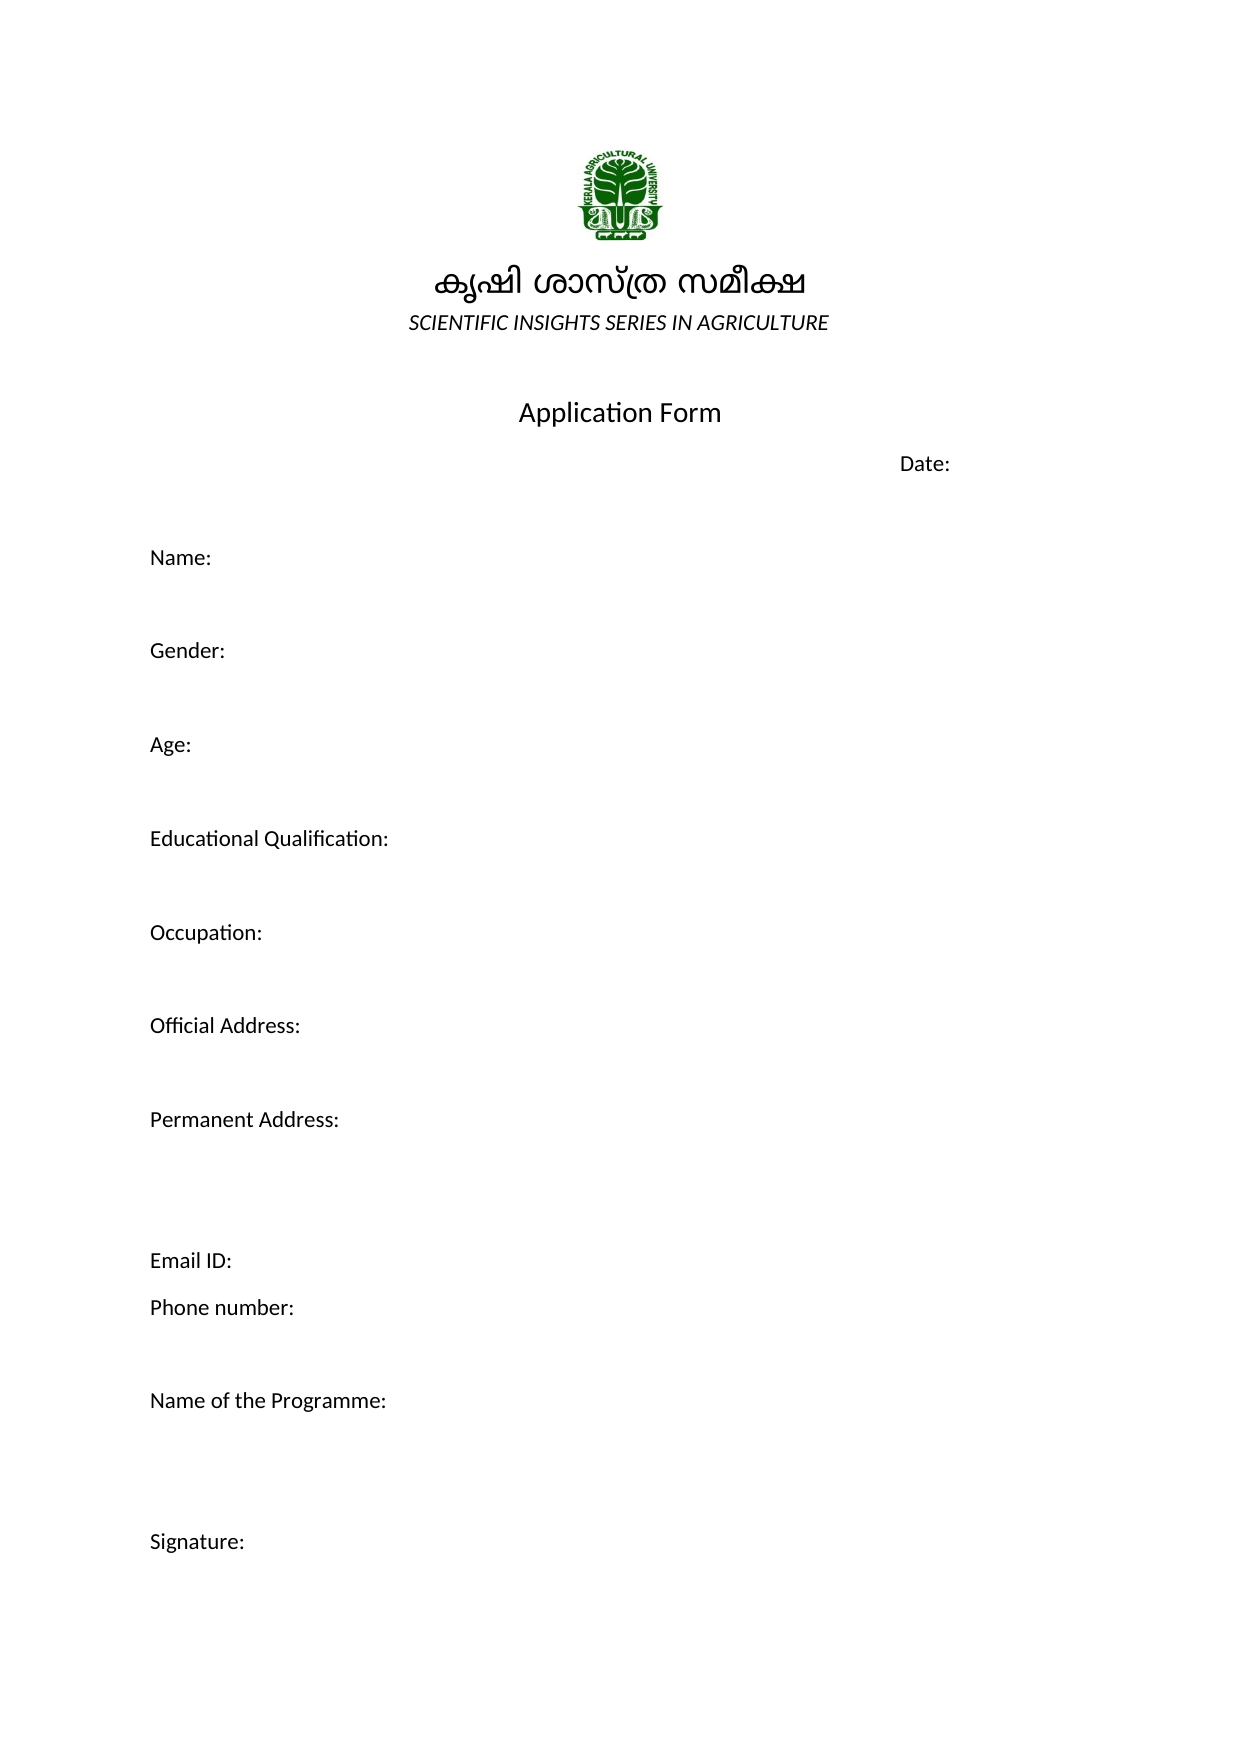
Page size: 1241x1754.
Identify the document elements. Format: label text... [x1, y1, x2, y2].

text Email ID: [150, 1246, 1090, 1274]
text Date: [150, 449, 1090, 477]
text Name of the Programme: [150, 1386, 1090, 1414]
text SCIENTIFIC INSIGHTS SERIES IN AGRICULTURE [150, 308, 1090, 336]
picture [576, 150, 664, 241]
text കൃഷി ശാസ്ത്ര സമീക്ഷ [150, 259, 1090, 305]
text Name: [150, 543, 1090, 571]
text Age: [150, 730, 1090, 758]
text Application Form [150, 394, 1090, 429]
text Educational Qualification: [150, 824, 1090, 852]
text Signature: [150, 1527, 1090, 1555]
text Phone number: [150, 1293, 1090, 1321]
text Gender: [150, 636, 1090, 664]
text Occupation: [150, 918, 1090, 946]
text Official Address: [150, 1011, 1090, 1039]
text Permanent Address: [150, 1105, 1090, 1133]
